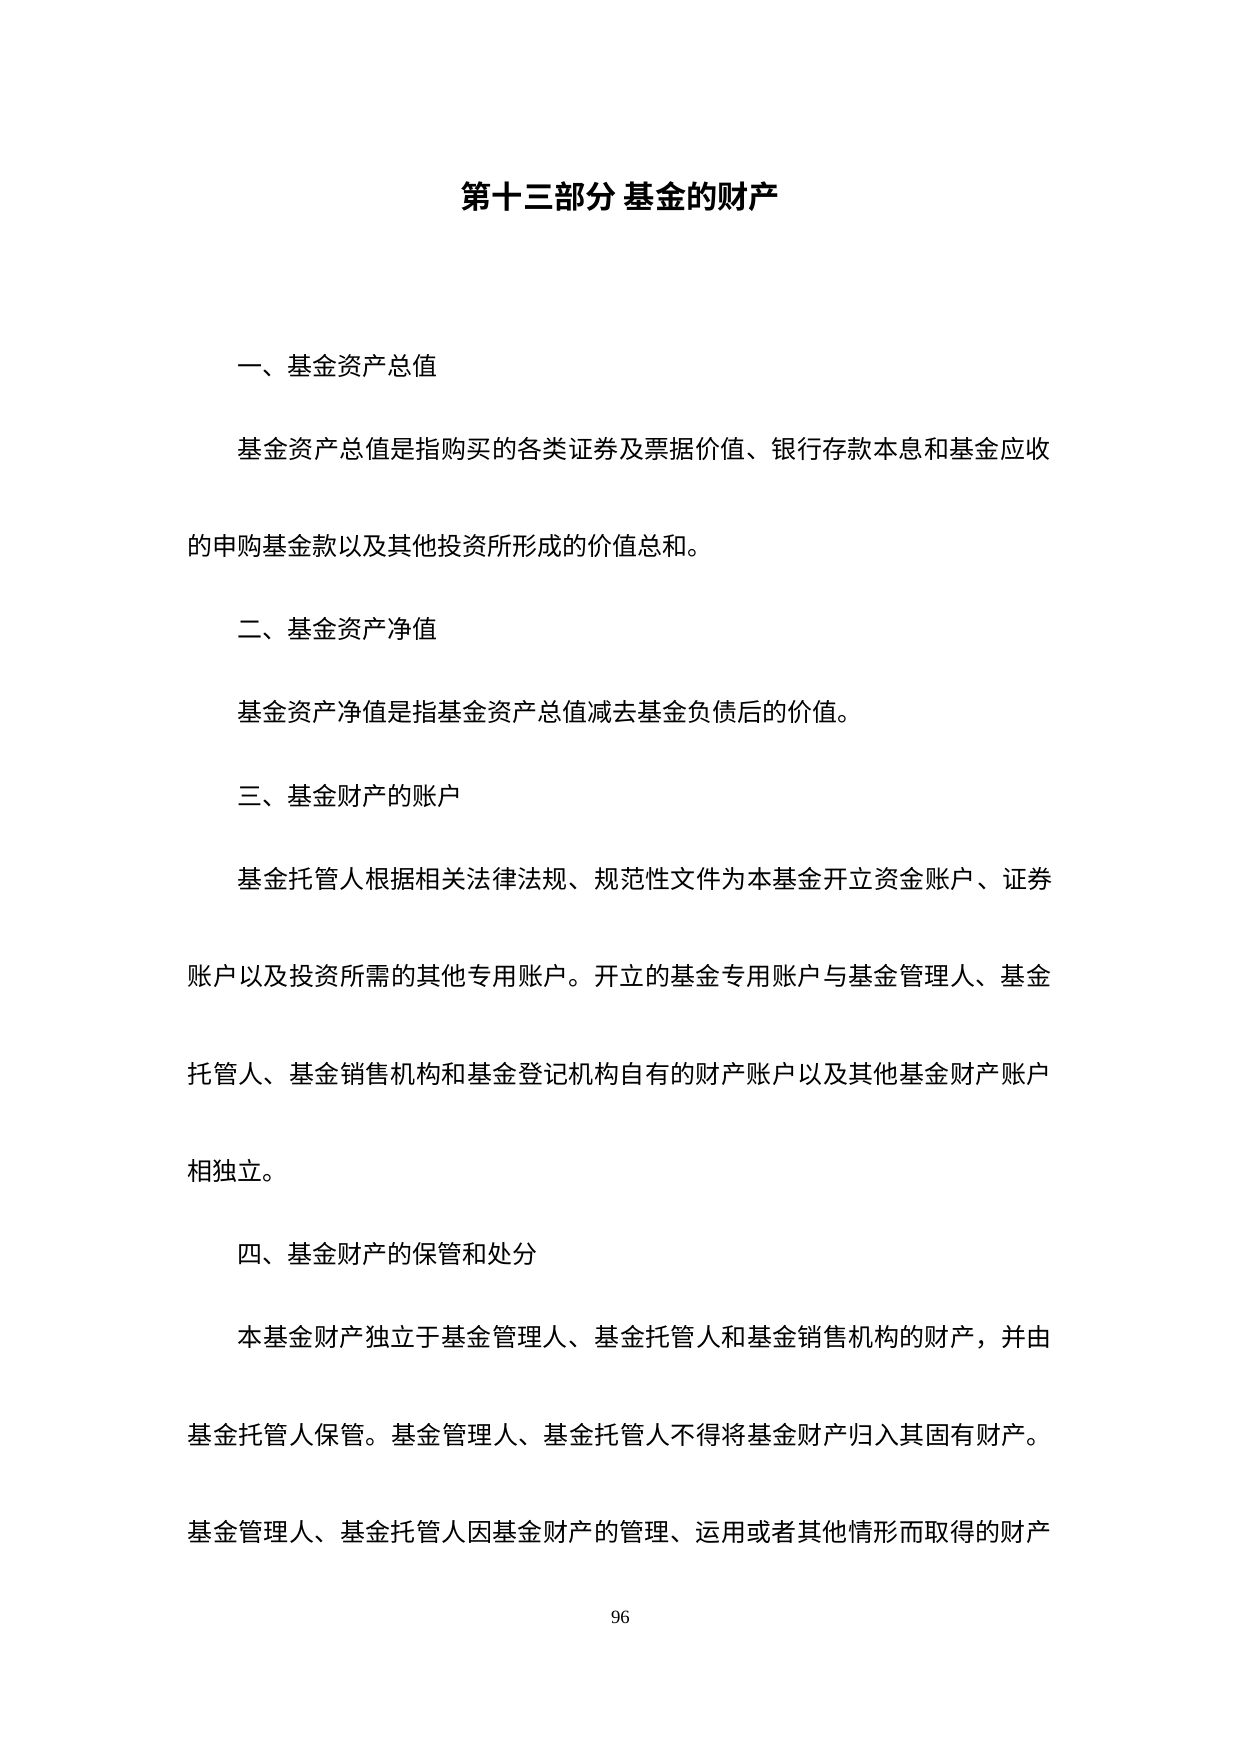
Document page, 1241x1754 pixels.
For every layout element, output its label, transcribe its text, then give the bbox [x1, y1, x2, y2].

text 三、基金财产的账户 [187, 762, 1053, 827]
text 基金资产总值是指购买的各类证券及票据价值、银行存款本息和基金应收的申购基金款以及其他投资所形成的价值总和。 [187, 415, 1053, 577]
text 基金托管人根据相关法律法规、规范性文件为本基金开立资金账户、证券账户以及投资所需的其他专用账户。开立的基金专用账户与基金管理人、基金托管人、基金销售机构和基金登记机构自有的财产账户以及其他基金财产账户相独立。 [187, 845, 1053, 1202]
text 一、基金资产总值 [187, 332, 1053, 397]
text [187, 1303, 1053, 1563]
text 基金资产净值是指基金资产总值减去基金负债后的价值。 [187, 678, 1053, 743]
text 二、基金资产净值 [187, 595, 1053, 660]
text 第十三部分 基金的财产 [187, 162, 1053, 227]
text 四、基金财产的保管和处分 [187, 1220, 1053, 1285]
